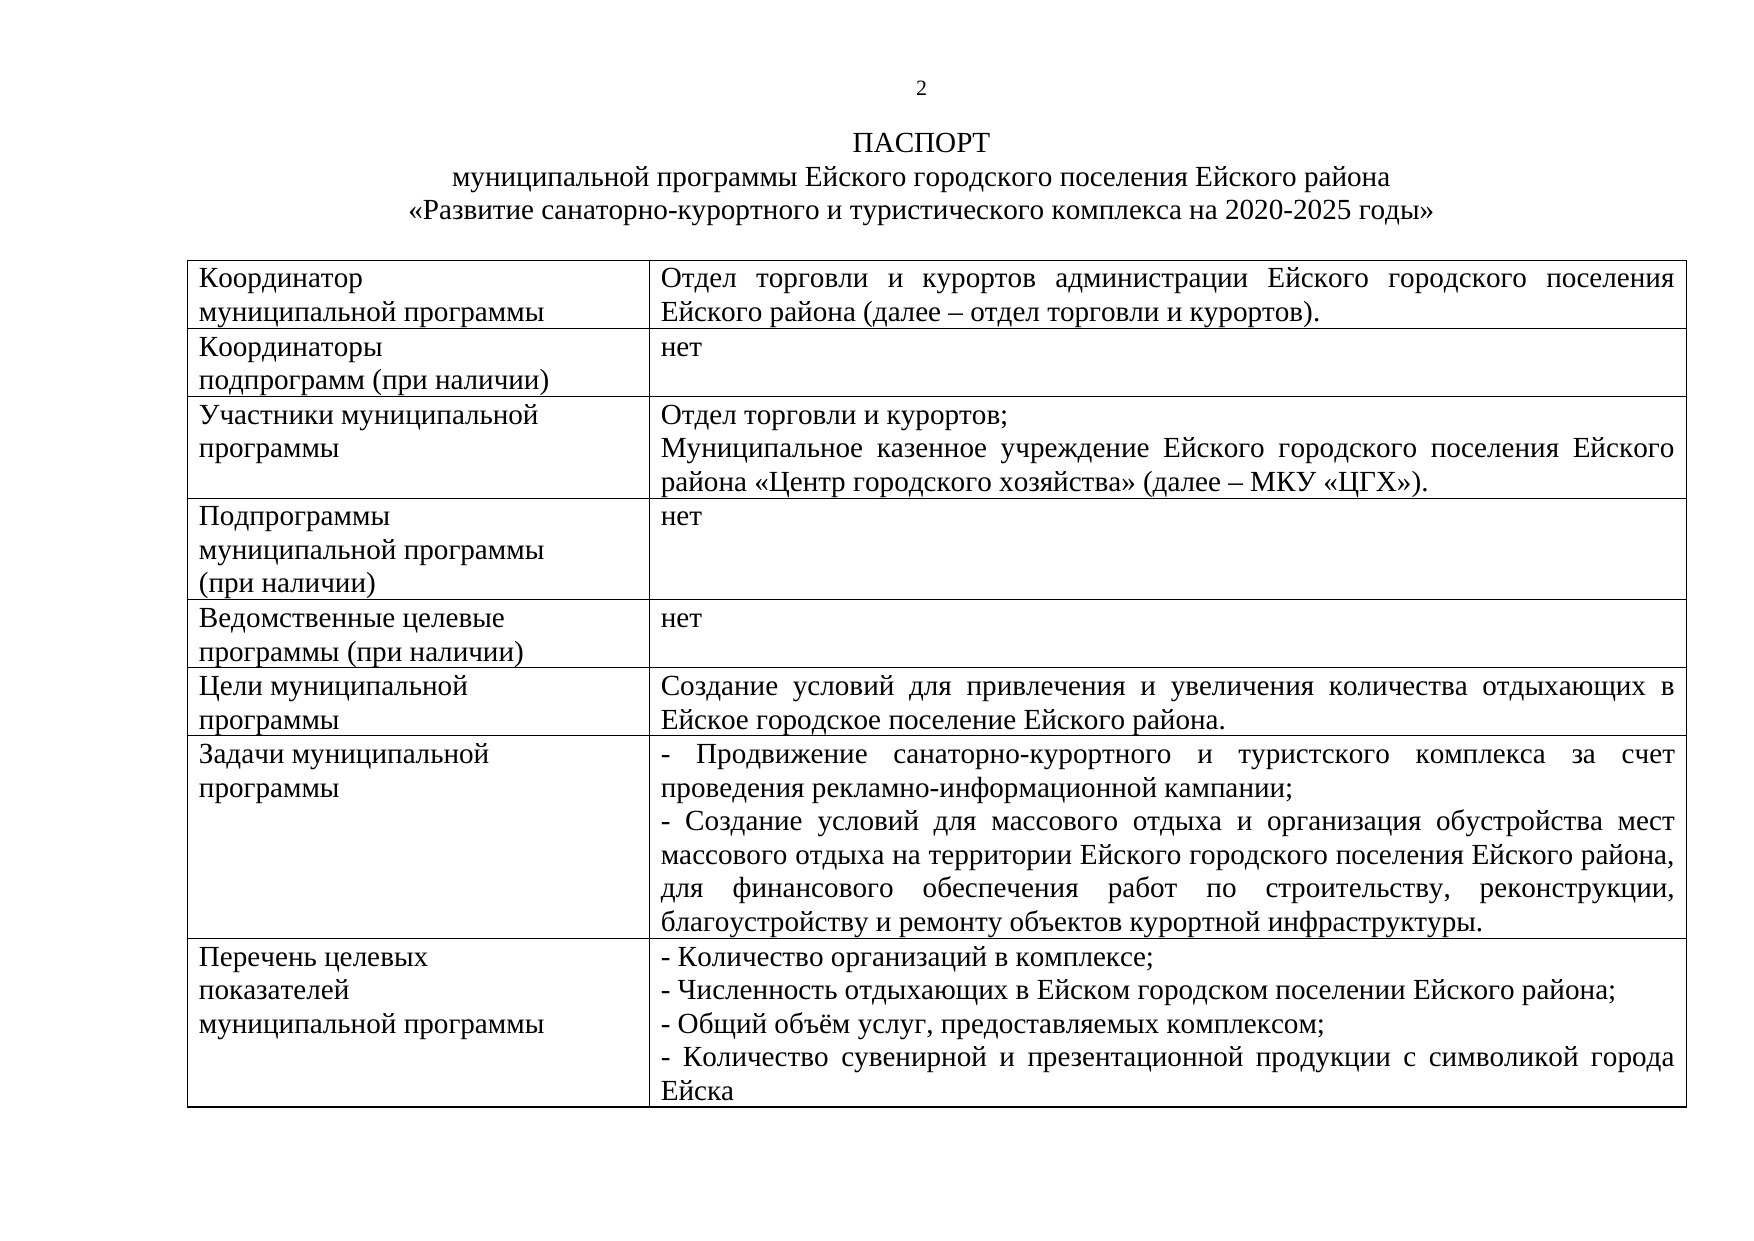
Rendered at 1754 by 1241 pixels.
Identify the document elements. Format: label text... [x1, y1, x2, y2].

table_cell Участники муниципальной программы [188, 397, 649, 497]
table_cell - Продвижение санаторно-курортного и туристского комплекса за счет проведения рекламно-информационной кампании; - Создание условий для массового отдыха и организация обустройства мест массового отдыха на территории Ейского городского поселения Ейского района, для финансового обеспечения работ по строительству, реконструкции, благоустройству и ремонту объектов курортной инфраструктуры. [650, 736, 1686, 938]
table_cell Ведомственные целевые программы (при наличии) [188, 600, 649, 667]
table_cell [188, 939, 649, 1106]
text муниципальной программы Ейского городского поселения Ейского района [177, 159, 1665, 192]
table_cell Координаторы подпрограмм (при наличии) [188, 329, 649, 396]
table_cell Создание условий для привлечения и увеличения количества отдыхающих в Ейское городское поселение Ейского района. [650, 668, 1686, 735]
table_cell Подпрограммы муниципальной программы (при наличии) [188, 499, 649, 599]
table_header Отдел торговли и курортов администрации Ейского городского поселения Ейского района (далее – отдел торговли и курортов). [650, 261, 1686, 328]
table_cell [650, 939, 1686, 1106]
text «Развитие санаторно-курортного и туристического комплекса на 2020-2025 годы» [177, 192, 1665, 226]
table_cell нет [650, 329, 1686, 396]
text ПАСПОРТ [177, 125, 1665, 159]
table_cell Задачи муниципальной программы [188, 736, 649, 938]
table_cell нет [650, 499, 1686, 599]
table_cell Отдел торговли и курортов; Муниципальное казенное учреждение Ейского городского поселения Ейского района «Центр городского хозяйства» (далее – МКУ «ЦГХ»). [650, 397, 1686, 497]
table_cell нет [650, 600, 1686, 667]
table_header Координатор муниципальной программы [188, 261, 649, 328]
table_cell Цели муниципальной программы [188, 668, 649, 735]
